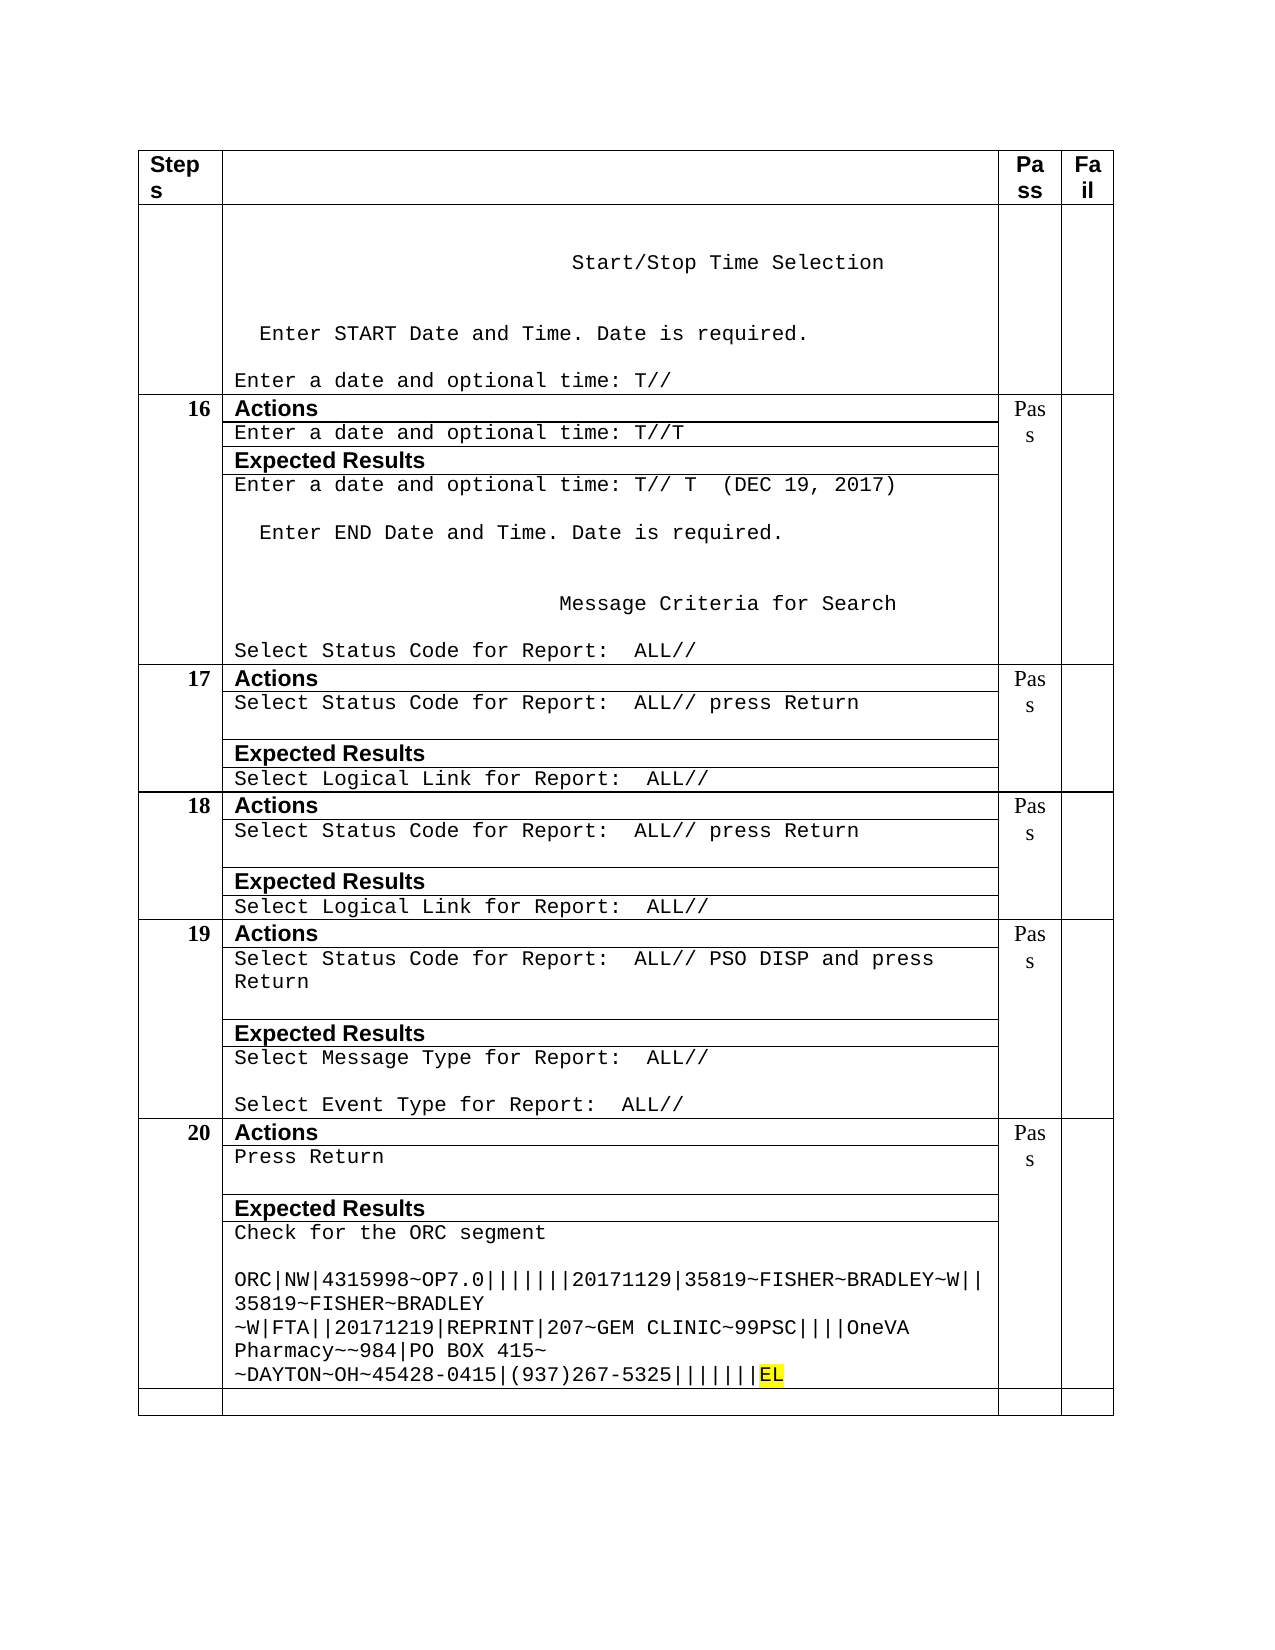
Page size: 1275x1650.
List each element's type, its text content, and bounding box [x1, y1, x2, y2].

table_cell Pass [999, 920, 1061, 1118]
table_cell Enter a date and optional time: T//T [223, 423, 998, 446]
table_cell 19 [139, 920, 222, 1118]
table_cell [1062, 1119, 1113, 1388]
table_header Pass [999, 151, 1061, 204]
table_cell [1062, 665, 1113, 791]
table_cell [1062, 920, 1113, 1118]
table_header Fail [1062, 151, 1113, 204]
table_cell Select Message Type for Report: ALL// Select Event Type for Report: ALL// [223, 1047, 998, 1118]
table_cell Expected Results [223, 868, 998, 894]
table_cell Expected Results [223, 1020, 998, 1046]
table_cell Actions [223, 920, 998, 947]
table_cell [139, 1389, 222, 1415]
table_cell Select Status Code for Report: ALL// PSO DISP and press Return [223, 948, 998, 1019]
table_cell Pass [999, 1119, 1061, 1388]
table_cell Enter a date and optional time: T// T (DEC 19, 2017) Enter END Date and Time. Date is required. Message Criteria for Search Select Status Code for Report: ALL// [223, 475, 998, 664]
table_cell [1062, 793, 1113, 919]
table_cell Select Logical Link for Report: ALL// [223, 896, 998, 919]
table_cell [1062, 395, 1113, 664]
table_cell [223, 205, 998, 394]
table_cell [1062, 1389, 1113, 1415]
table_header [223, 151, 998, 204]
table_cell Actions [223, 793, 998, 819]
table_cell Pass [999, 793, 1061, 919]
table_cell Check for the ORC segment ORC|NW|4315998~OP7.0|||||||20171129|35819~FISHER~BRADLEY~W||35819~FISHER~BRADLEY ~W|FTA||20171219|REPRINT|207~GEM CLINIC~99PSC||||OneVA Pharmacy~~984|PO BOX 415~ ~DAYTON~OH~45428-0415|(937)267-5325|||||||EL [223, 1222, 998, 1388]
table_cell Pass [999, 665, 1061, 791]
table_cell Actions [223, 1119, 998, 1145]
table_cell Expected Results [223, 1195, 998, 1221]
table_cell Select Logical Link for Report: ALL// [223, 768, 998, 791]
table_cell 16 [139, 395, 222, 664]
table_cell Pass [999, 395, 1061, 664]
table_cell 18 [139, 793, 222, 919]
table_cell Select Status Code for Report: ALL// press Return [223, 692, 998, 739]
table_header Steps [139, 151, 222, 204]
table_cell [223, 1389, 998, 1415]
table_cell Expected Results [223, 447, 998, 473]
table_cell Select Status Code for Report: ALL// press Return [223, 820, 998, 867]
table_cell Expected Results [223, 740, 998, 767]
table_cell 20 [139, 1119, 222, 1388]
table_cell 17 [139, 665, 222, 791]
table_cell Press Return [223, 1146, 998, 1194]
table_cell [999, 1389, 1061, 1415]
table_cell Actions [223, 395, 998, 421]
table_cell Actions [223, 665, 998, 691]
